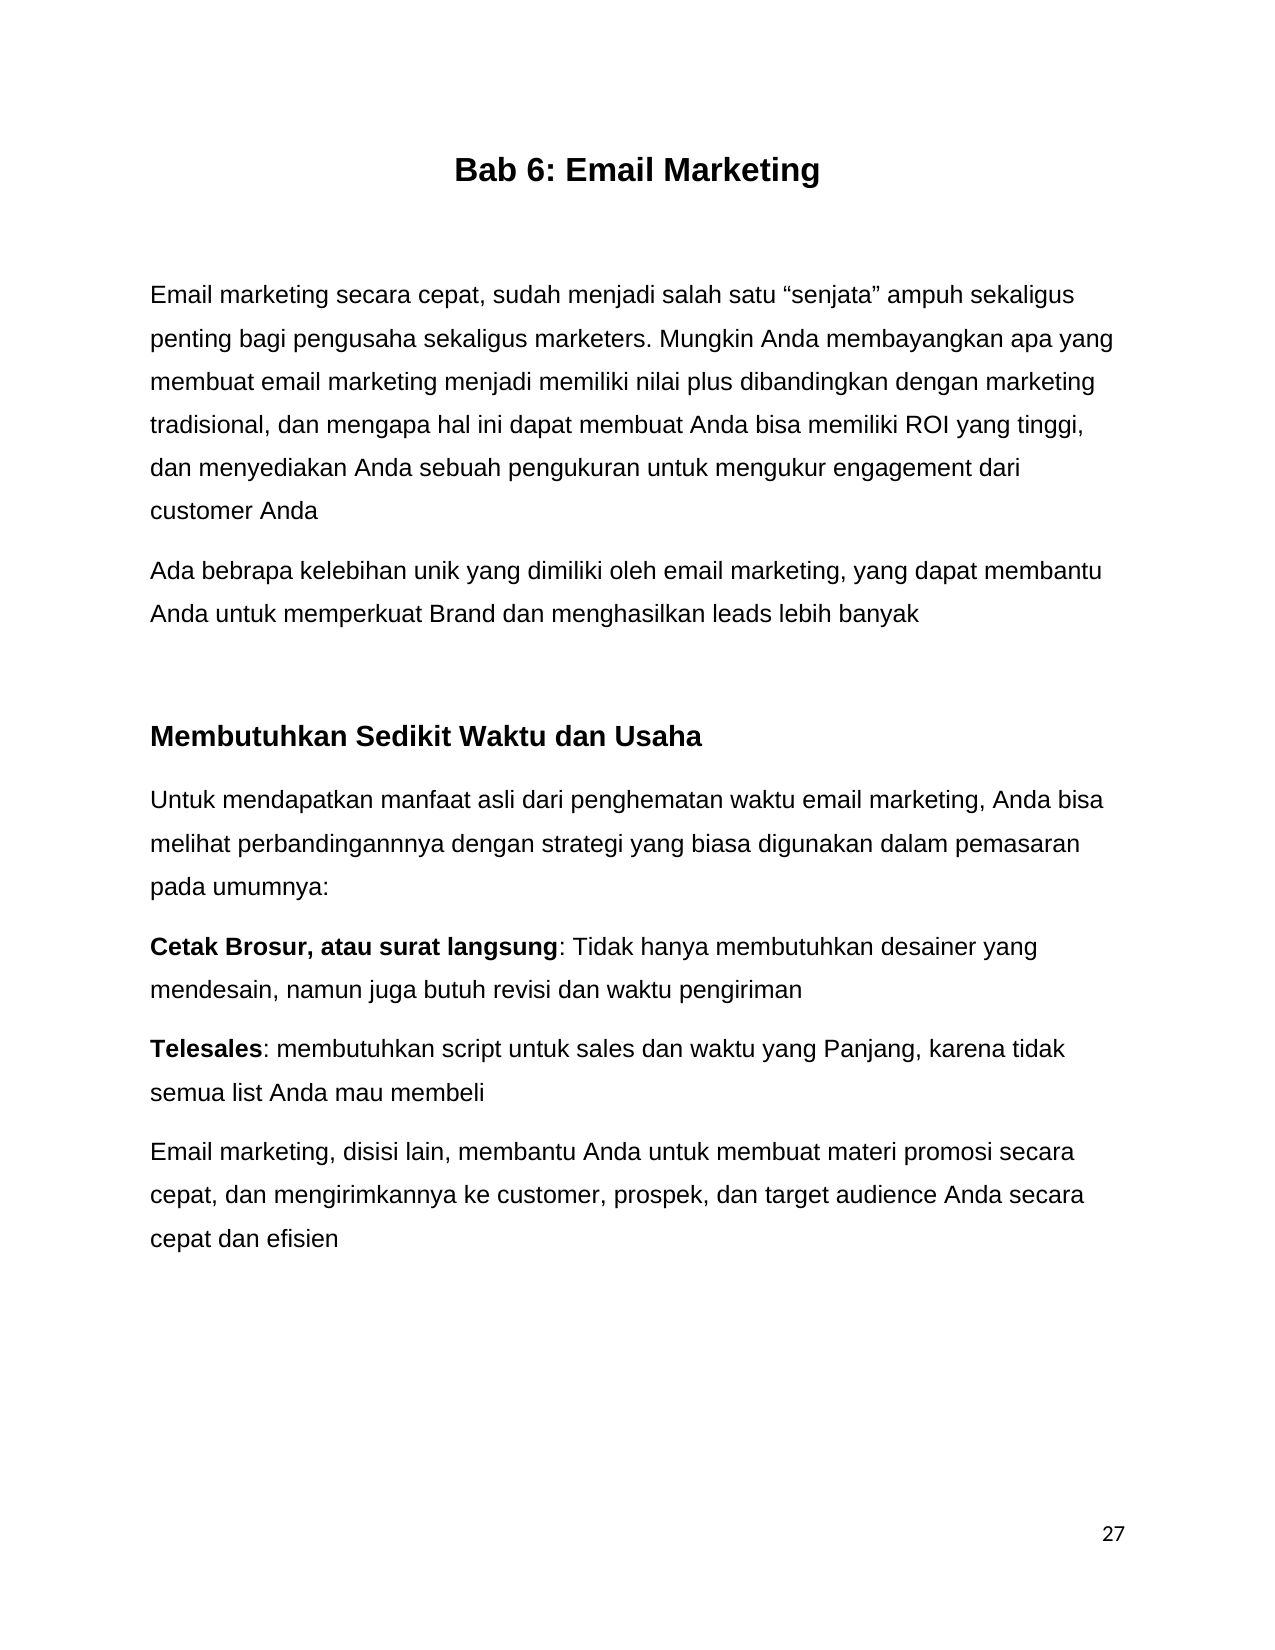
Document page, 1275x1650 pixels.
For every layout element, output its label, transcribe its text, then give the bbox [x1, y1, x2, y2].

text Telesales: membutuhkan script untuk sales dan waktu yang Panjang, karena tidak semua list Anda mau membeli [150, 1034, 1125, 1106]
text Email marketing secara cepat, sudah menjadi salah satu “senjata” ampuh sekaligus penting bagi pengusaha sekaligus marketers. Mungkin Anda membayangkan apa yang membuat email marketing menjadi memiliki nilai plus dibandingkan dengan marketing tradisional, dan mengapa hal ini dapat membuat Anda bisa memiliki ROI yang tinggi, dan menyediakan Anda sebuah pengukuran untuk mengukur engagement dari customer Anda [150, 280, 1125, 525]
text Untuk mendapatkan manfaat asli dari penghematan waktu email marketing, Anda bisa melihat perbandingannnya dengan strategi yang biasa digunakan dalam pemasaran pada umumnya: [150, 786, 1125, 901]
text Email marketing, disisi lain, membantu Anda untuk membuat materi promosi secara cepat, dan mengirimkannya ke customer, prospek, dan target audience Anda secara cepat dan efisien [150, 1137, 1125, 1252]
text Ada bebrapa kelebihan unik yang dimiliki oleh email marketing, yang dapat membantu Anda untuk memperkuat Brand dan menghasilkan leads lebih banyak [150, 556, 1125, 628]
text Cetak Brosur, atau surat langsung: Tidak hanya membutuhkan desainer yang mendesain, namun juga butuh revisi dan waktu pengiriman [150, 932, 1125, 1003]
text Bab 6: Email Marketing [150, 150, 1125, 188]
text Membutuhkan Sedikit Waktu dan Usaha [150, 718, 1125, 752]
